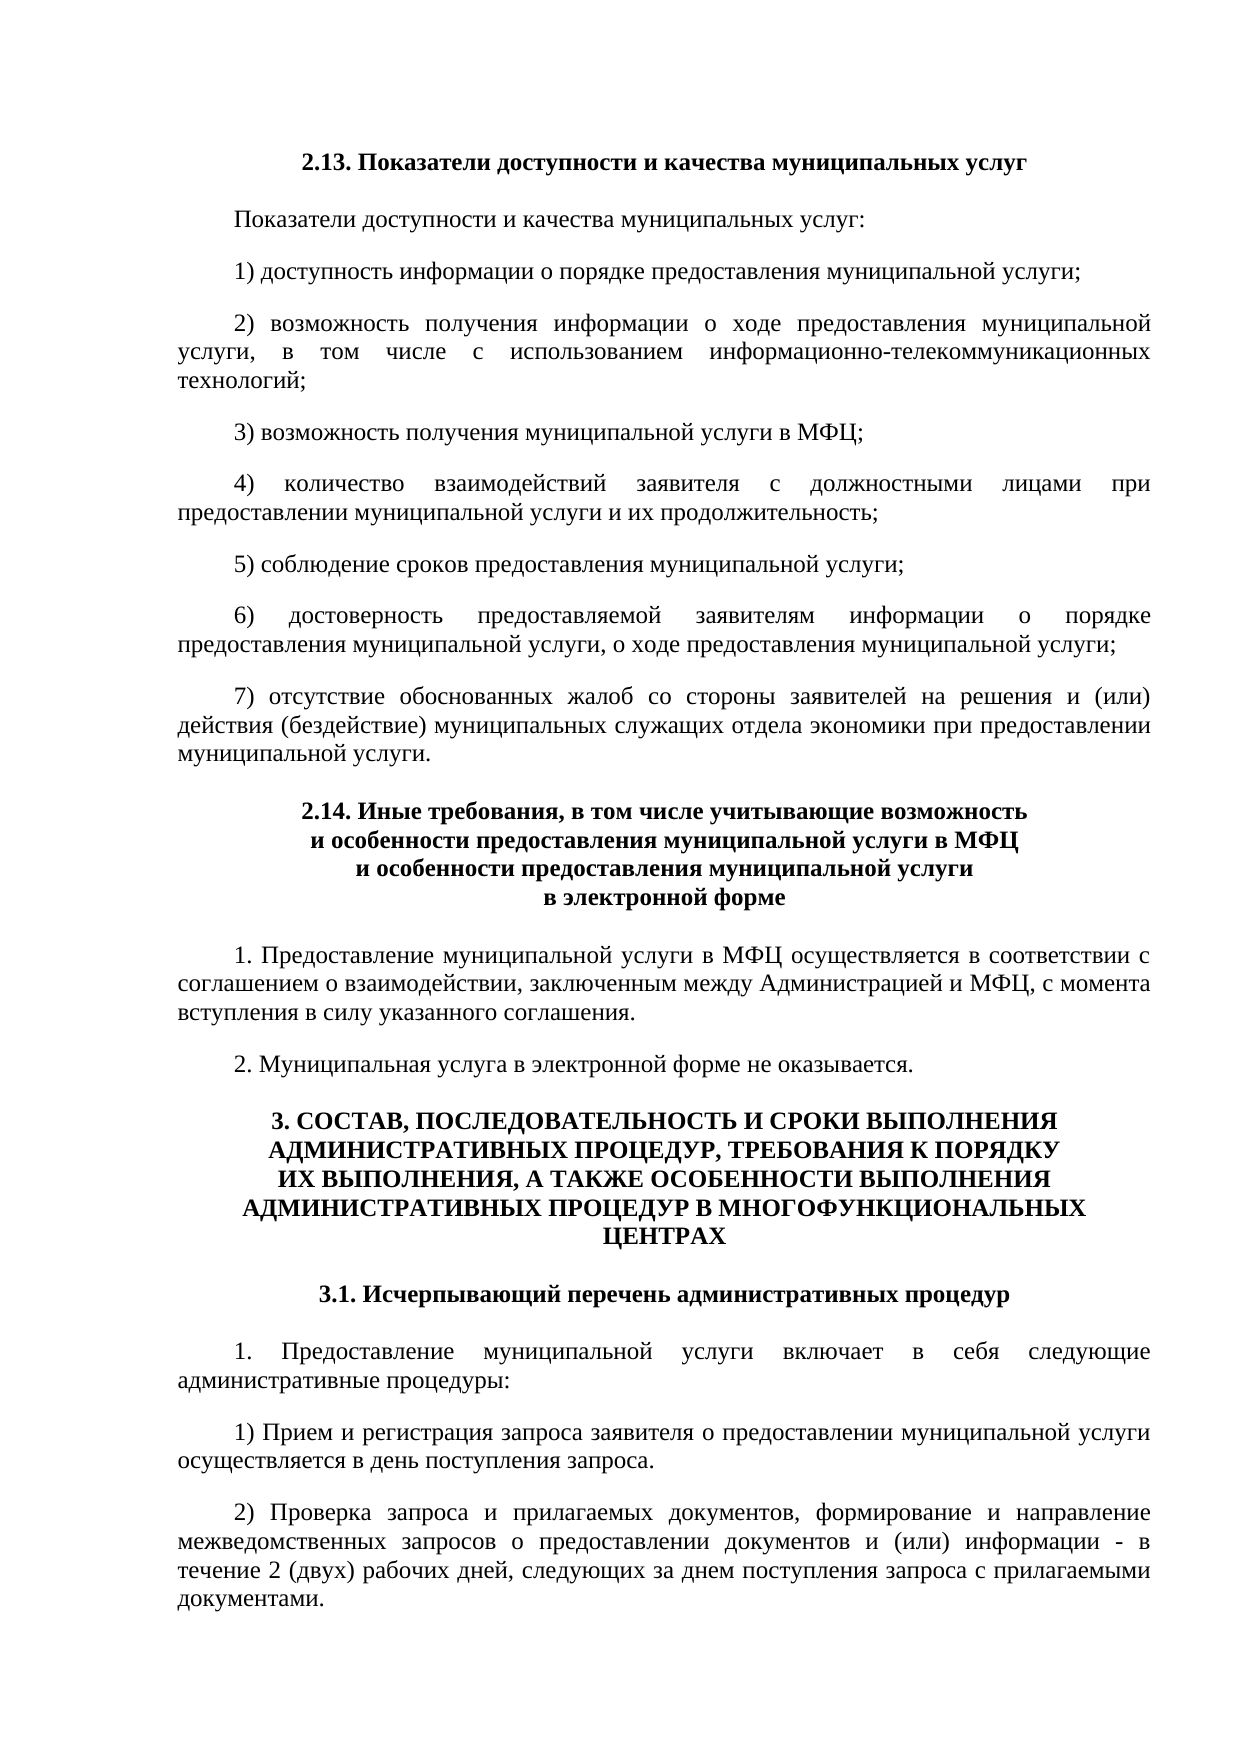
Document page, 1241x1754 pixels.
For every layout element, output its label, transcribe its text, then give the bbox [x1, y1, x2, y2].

title 2.14. Иные требования, в том числе учитывающие возможность [177, 796, 1152, 825]
text 2. Муниципальная услуга в электронной форме не оказывается. [177, 1049, 1152, 1078]
title АДМИНИСТРАТИВНЫХ ПРОЦЕДУР, ТРЕБОВАНИЯ К ПОРЯДКУ [177, 1135, 1152, 1164]
title и особенности предоставления муниципальной услуги [177, 853, 1152, 882]
title в электронной форме [177, 882, 1152, 911]
text 2) Проверка запроса и прилагаемых документов, формирование и направление межведомственных запросов о предоставлении документов и (или) информации - в течение 2 (двух) рабочих дней, следующих за днем поступления запроса с прилагаемыми документами. [177, 1497, 1152, 1612]
title АДМИНИСТРАТИВНЫХ ПРОЦЕДУР В МНОГОФУНКЦИОНАЛЬНЫХ ЦЕНТРАХ [177, 1193, 1152, 1250]
text 1) доступность информации о порядке предоставления муниципальной услуги; [177, 256, 1152, 285]
text 2) возможность получения информации о ходе предоставления муниципальной услуги, в том числе с использованием информационно-телекоммуникационных технологий; [177, 308, 1152, 394]
title 2.13. Показатели доступности и качества муниципальных услуг [177, 147, 1152, 176]
text 4) количество взаимодействий заявителя с должностными лицами при предоставлении муниципальной услуги и их продолжительность; [177, 468, 1152, 526]
text 6) достоверность предоставляемой заявителям информации о порядке предоставления муниципальной услуги, о ходе предоставления муниципальной услуги; [177, 601, 1152, 658]
title и особенности предоставления муниципальной услуги в МФЦ [177, 825, 1152, 853]
text 1. Предоставление муниципальной услуги включает в себя следующие административные процедуры: [177, 1336, 1152, 1394]
text Показатели доступности и качества муниципальных услуг: [177, 204, 1152, 233]
title 3.1. Исчерпывающий перечень административных процедур [177, 1279, 1152, 1308]
text 1) Прием и регистрация запроса заявителя о предоставлении муниципальной услуги осуществляется в день поступления запроса. [177, 1417, 1152, 1474]
title ИХ ВЫПОЛНЕНИЯ, А ТАКЖЕ ОСОБЕННОСТИ ВЫПОЛНЕНИЯ [177, 1164, 1152, 1193]
title 3. СОСТАВ, ПОСЛЕДОВАТЕЛЬНОСТЬ И СРОКИ ВЫПОЛНЕНИЯ [177, 1106, 1152, 1135]
text 1. Предоставление муниципальной услуги в МФЦ осуществляется в соответствии с соглашением о взаимодействии, заключенным между Администрацией и МФЦ, с момента вступления в силу указанного соглашения. [177, 940, 1152, 1026]
text 5) соблюдение сроков предоставления муниципальной услуги; [177, 549, 1152, 578]
text 3) возможность получения муниципальной услуги в МФЦ; [177, 417, 1152, 446]
text 7) отсутствие обоснованных жалоб со стороны заявителей на решения и (или) действия (бездействие) муниципальных служащих отдела экономики при предоставлении муниципальной услуги. [177, 681, 1152, 767]
